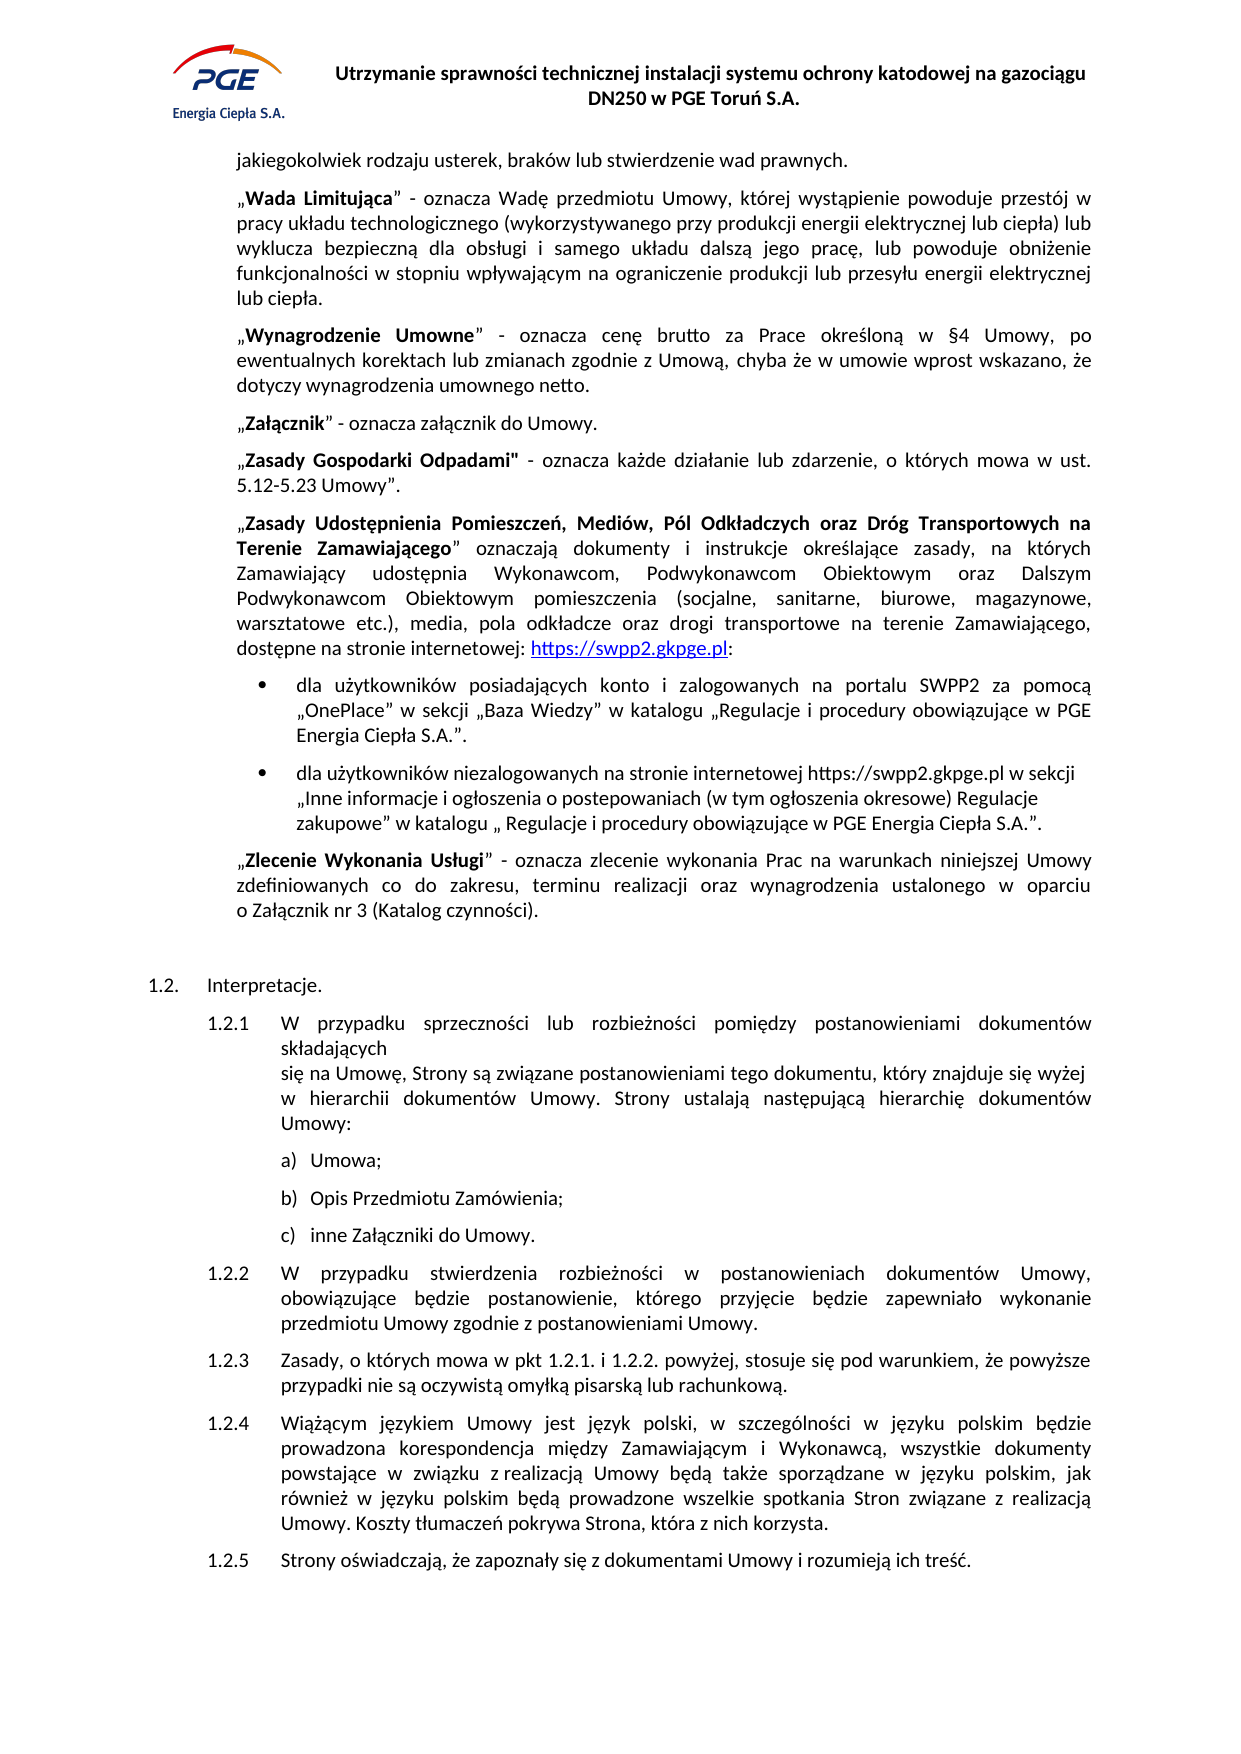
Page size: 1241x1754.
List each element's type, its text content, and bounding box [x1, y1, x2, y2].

subtitle W przypadku sprzeczności lub rozbieżności pomiędzy postanowieniami dokumentów składających się na Umowę, Strony są związane postanowieniami tego dokumentu, który znajduje się wyżej w hierarchii dokumentów Umowy. Strony ustalają następującą hierarchię dokumentów Umowy: [207, 1010, 1092, 1135]
subtitle W przypadku stwierdzenia rozbieżności w postanowieniach dokumentów Umowy, obowiązujące będzie postanowienie, którego przyjęcie będzie zapewniało wykonanie przedmiotu Umowy zgodnie z postanowieniami Umowy. [207, 1260, 1092, 1335]
subtitle „Zlecenie Wykonania Usługi” - oznacza zlecenie wykonania Prac na warunkach niniejszej Umowy zdefiniowanych co do zakresu, terminu realizacji oraz wynagrodzenia ustalonego w oparciu o Załącznik nr 3 (Katalog czynności). [236, 848, 1092, 923]
subtitle inne Załączniki do Umowy. [281, 1223, 1092, 1248]
subtitle „Zasady Gospodarki Odpadami" - oznacza każde działanie lub zdarzenie, o których mowa w ust. 5.12-5.23 Umowy”. [236, 448, 1092, 498]
subtitle Opis Przedmiotu Zamówienia; [281, 1185, 1092, 1210]
list dla użytkowników niezalogowanych na stronie internetowej https://swpp2.gkpge.pl w sekcji „Inne informacje i ogłoszenia o postepowaniach (w tym ogłoszenia okresowe) Regulacje zakupowe” w katalogu „ Regulacje i procedury obowiązujące w PGE Energia Ciepła S.A.”. [259, 760, 1092, 835]
subtitle Umowa; [281, 1148, 1092, 1173]
subtitle „Wynagrodzenie Umowne” - oznacza cenę brutto za Prace określoną w §4 Umowy, po ewentualnych korektach lub zmianach zgodnie z Umową, chyba że w umowie wprost wskazano, że dotyczy wynagrodzenia umownego netto. [236, 323, 1092, 398]
list dla użytkowników posiadających konto i zalogowanych na portalu SWPP2 za pomocą „OnePlace” w sekcji „Baza Wiedzy” w katalogu „Regulacje i procedury obowiązujące w PGE Energia Ciepła S.A.”. [259, 673, 1092, 748]
subtitle „Wada Limitująca” - oznacza Wadę przedmiotu Umowy, której wystąpienie powoduje przestój w pracy układu technologicznego (wykorzystywanego przy produkcji energii elektrycznej lub ciepła) lub wyklucza bezpieczną dla obsługi i samego układu dalszą jego pracę, lub powoduje obniżenie funkcjonalności w stopniu wpływającym na ograniczenie produkcji lub przesyłu energii elektrycznej lub ciepła. [236, 185, 1092, 310]
subtitle „Zasady Udostępnienia Pomieszczeń, Mediów, Pól Odkładczych oraz Dróg Transportowych na Terenie Zamawiającego” oznaczają dokumenty i instrukcje określające zasady, na których Zamawiający udostępnia Wykonawcom, Podwykonawcom Obiektowym oraz Dalszym Podwykonawcom Obiektowym pomieszczenia (socjalne, sanitarne, biurowe, magazynowe, warsztatowe etc.), media, pola odkładcze oraz drogi transportowe na terenie Zamawiającego, dostępne na stronie internetowej: https://swpp2.gkpge.pl: [236, 510, 1092, 660]
picture [147, 24, 308, 147]
subtitle Wiążącym językiem Umowy jest język polski, w szczególności w języku polskim będzie prowadzona korespondencja między Zamawiającym i Wykonawcą, wszystkie dokumenty powstające w związku z realizacją Umowy będą także sporządzane w języku polskim, jak również w języku polskim będą prowadzone wszelkie spotkania Stron związane z realizacją Umowy. Koszty tłumaczeń pokrywa Strona, która z nich korzysta. [207, 1410, 1092, 1535]
subtitle Interpretacje. [148, 973, 1092, 998]
subtitle Strony oświadczają, że zapoznały się z dokumentami Umowy i rozumieją ich treść. [207, 1548, 1092, 1573]
subtitle „Załącznik” - oznacza załącznik do Umowy. [236, 410, 1092, 435]
subtitle Zasady, o których mowa w pkt 1.2.1. i 1.2.2. powyżej, stosuje się pod warunkiem, że powyższe przypadki nie są oczywistą omyłką pisarską lub rachunkową. [207, 1348, 1092, 1398]
